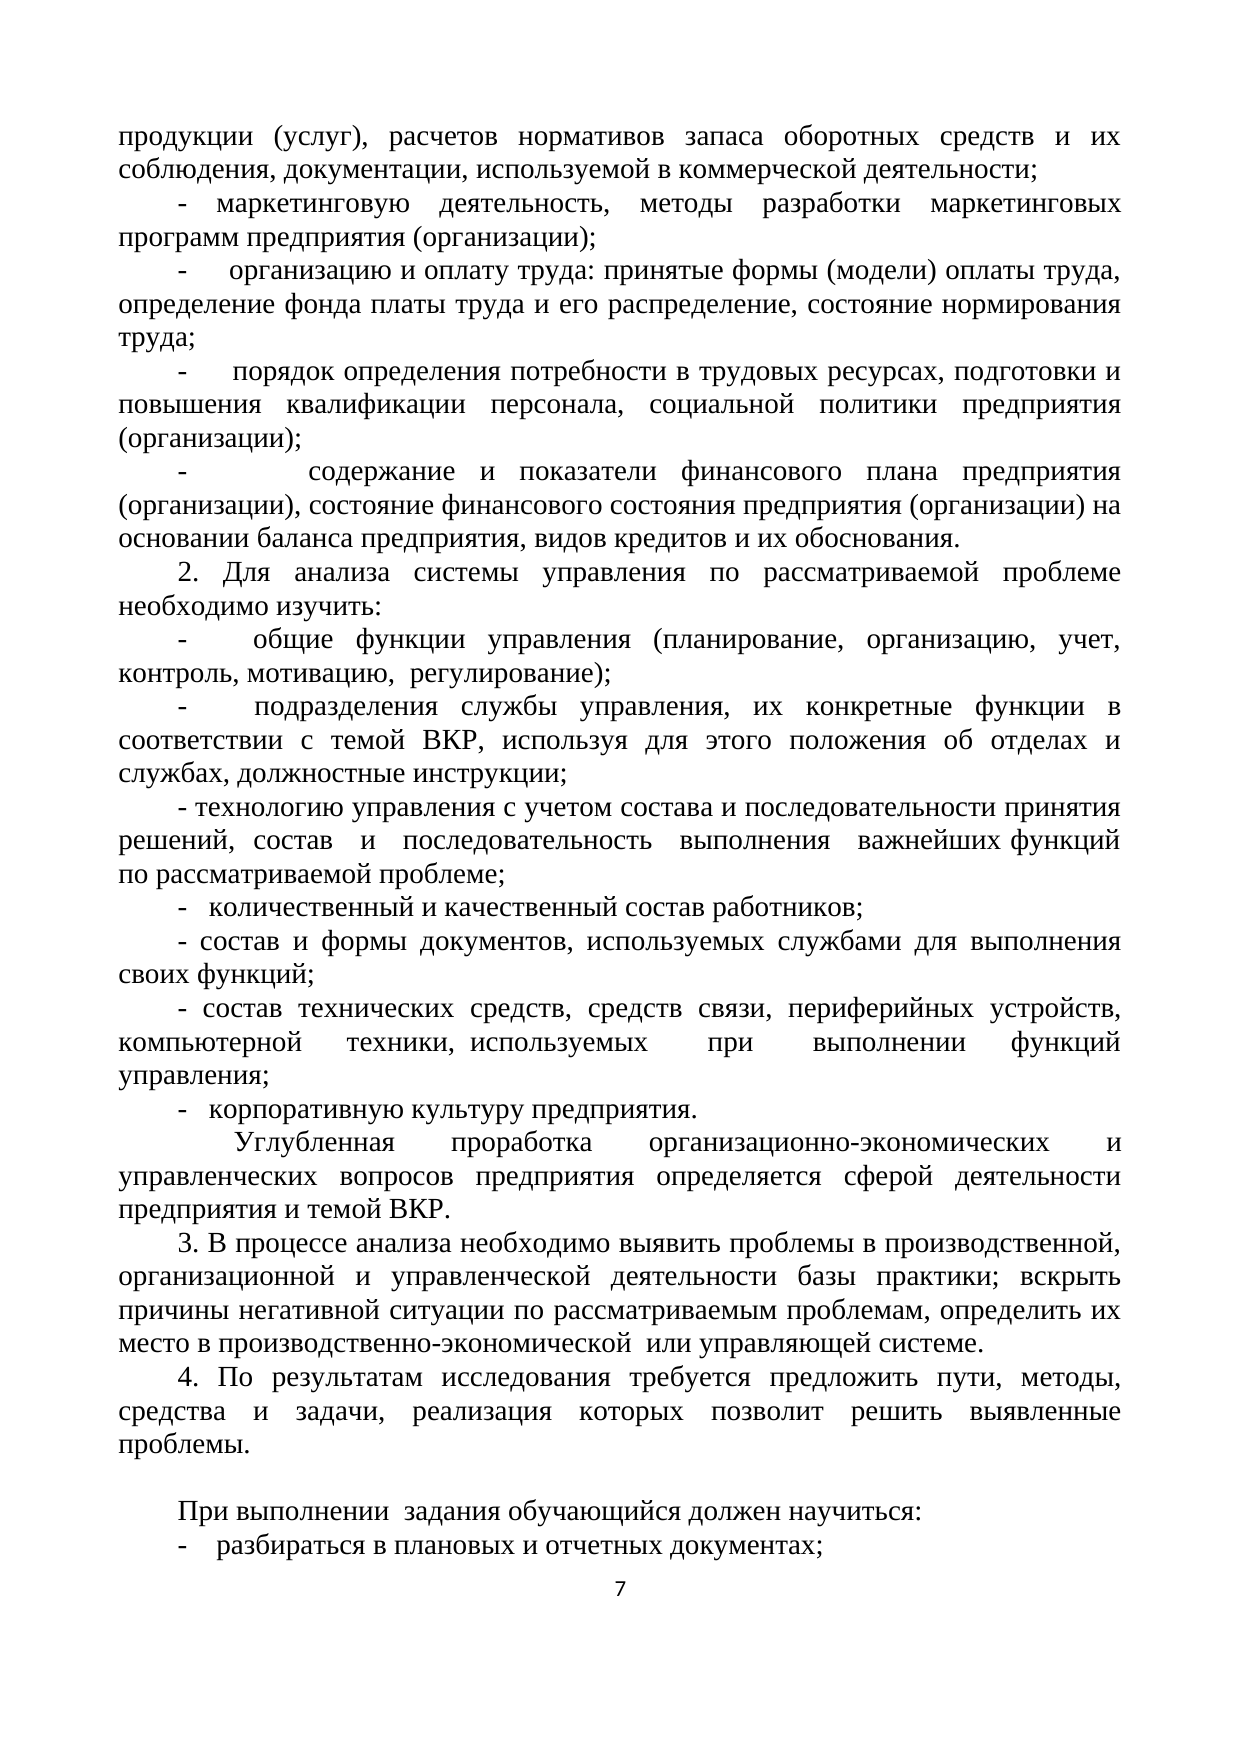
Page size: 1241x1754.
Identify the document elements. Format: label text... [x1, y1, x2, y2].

text - разбираться в плановых и отчетных документах; [118, 1527, 1122, 1560]
text - содержание и показатели финансового плана предприятия (организации), состояние финансового состояния предприятия (организации) на основании баланса предприятия, видов кредитов и их обоснования. [118, 453, 1122, 554]
text 2. Для анализа системы управления по рассматриваемой проблеме необходимо изучить: [118, 554, 1122, 621]
text - маркетинговую деятельность, методы разработки маркетинговых программ предприятия (организации); [118, 185, 1122, 252]
text - количественный и качественный состав работников; [118, 889, 1122, 923]
text - общие функции управления (планирование, организацию, учет, контроль, мотивацию, регулирование); [118, 621, 1122, 688]
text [118, 118, 1122, 185]
text - подразделения службы управления, их конкретные функции в соответствии с темой ВКР, используя для этого положения об отделах и службах, должностные инструкции; [118, 688, 1122, 789]
text 3. В процессе анализа необходимо выявить проблемы в производственной, организационной и управленческой деятельности базы практики; вскрыть причины негативной ситуации по рассматриваемым проблемам, определить их место в производственно-экономической или управляющей системе. [118, 1225, 1122, 1359]
text - состав технических средств, средств связи, периферийных устройств, компьютерной техники, используемых при выполнении функций управления; [118, 990, 1122, 1091]
text При выполнении задания обучающийся должен научиться: [118, 1493, 1122, 1527]
text - технологию управления с учетом состава и последовательности принятия решений, состав и последовательность выполнения важнейших функций по рассматриваемой проблеме; [118, 789, 1122, 889]
text - состав и формы документов, используемых службами для выполнения своих функций; [118, 923, 1122, 990]
text - организацию и оплату труда: принятые формы (модели) оплаты труда, определение фонда платы труда и его распределение, состояние нормирования труда; [118, 252, 1122, 353]
text 4. По результатам исследования требуется предложить пути, методы, средства и задачи, реализация которых позволит решить выявленные проблемы. [118, 1359, 1122, 1460]
text Углубленная проработка организационно-экономических и управленческих вопросов предприятия определяется сферой деятельности предприятия и темой ВКР. [118, 1124, 1122, 1225]
text - порядок определения потребности в трудовых ресурсах, подготовки и повышения квалификации персонала, социальной политики предприятия (организации); [118, 353, 1122, 453]
text - корпоративную культуру предприятия. [118, 1091, 1122, 1124]
